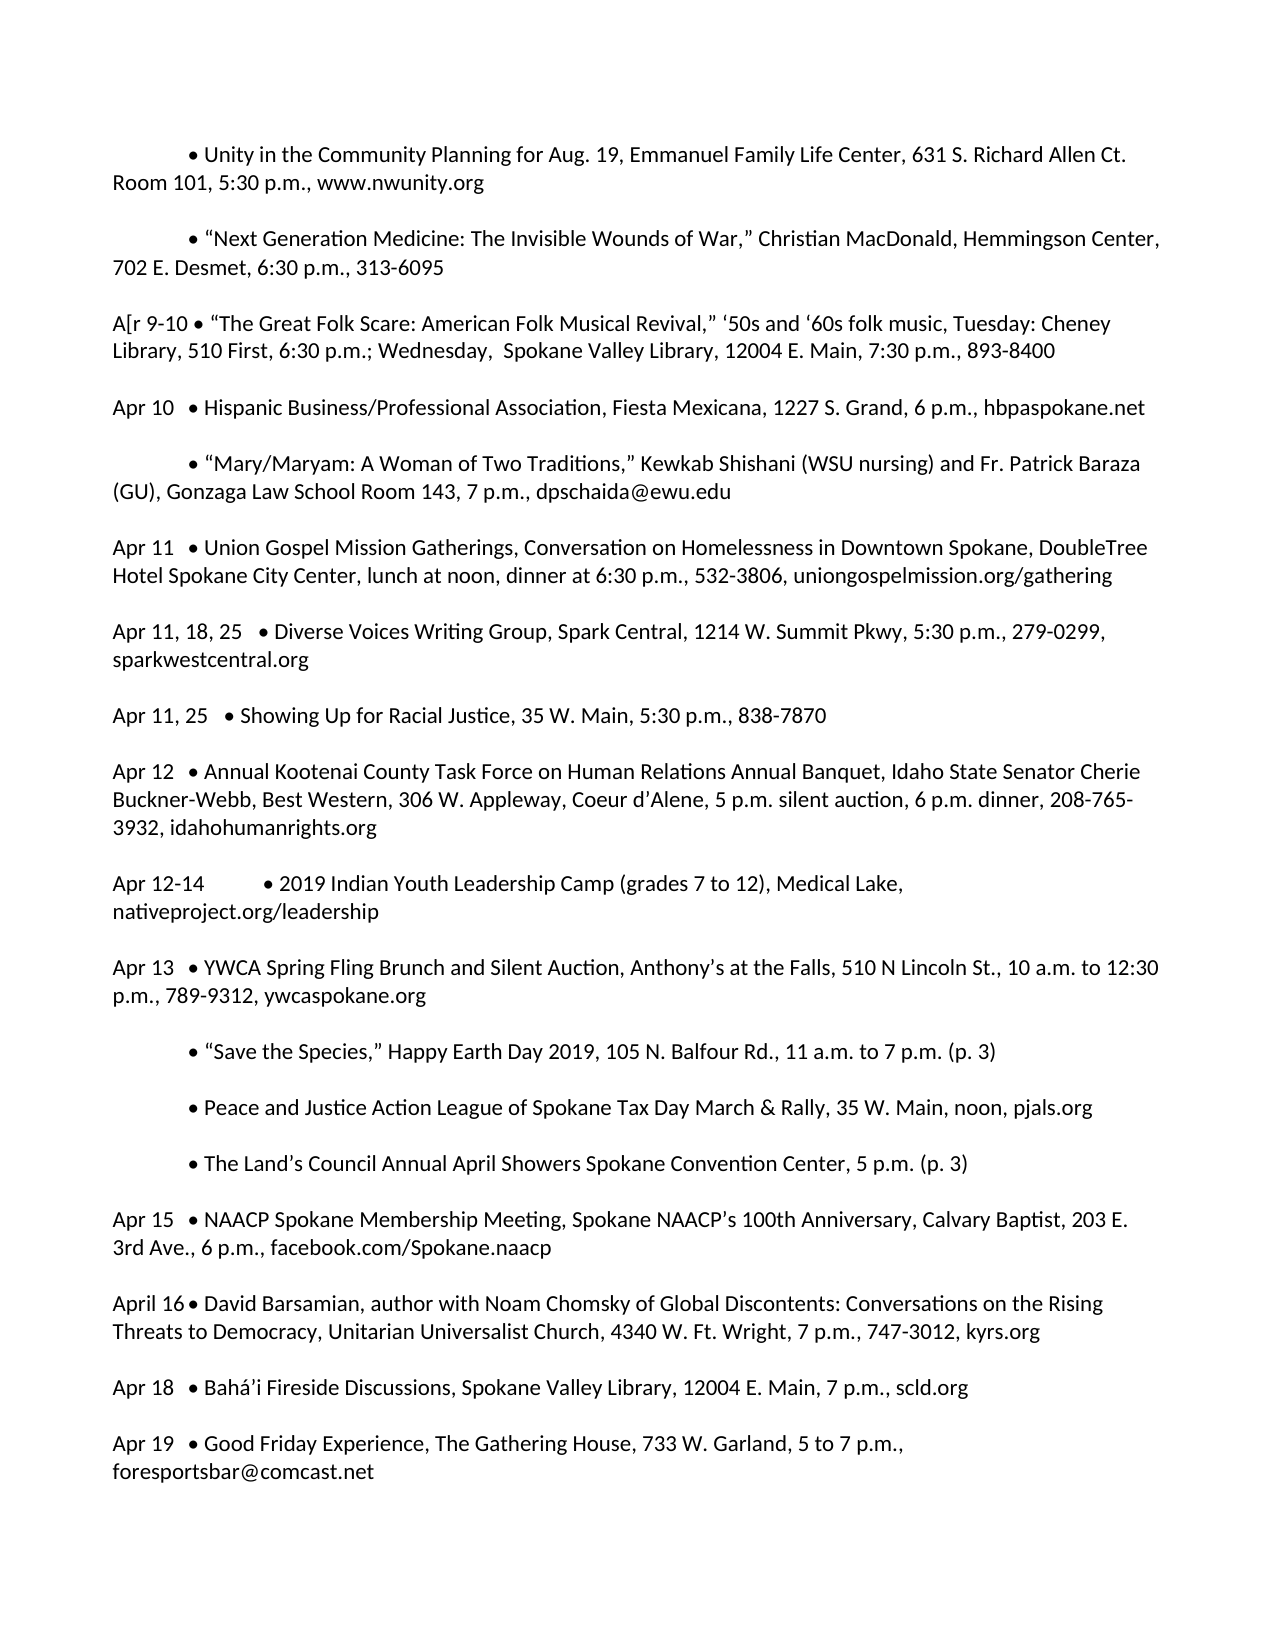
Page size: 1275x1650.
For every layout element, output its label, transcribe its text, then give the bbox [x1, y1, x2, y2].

text Apr 11, 18, 25 • Diverse Voices Writing Group, Spark Central, 1214 W. Summit Pkwy, 5:30 p.m., 279-0299, sparkwestcentral.org [112, 617, 1162, 673]
text • “Save the Species,” Happy Earth Day 2019, 105 N. Balfour Rd., 11 a.m. to 7 p.m. (p. 3) [112, 1037, 1162, 1065]
text Apr 13 • YWCA Spring Fling Brunch and Silent Auction, Anthony’s at the Falls, 510 N Lincoln St., 10 a.m. to 12:30 p.m., 789-9312, ywcaspokane.org [112, 953, 1162, 1009]
text Apr 10 • Hispanic Business/Professional Association, Fiesta Mexicana, 1227 S. Grand, 6 p.m., hbpaspokane.net [112, 393, 1162, 421]
text Apr 11 • Union Gospel Mission Gatherings, Conversation on Homelessness in Downtown Spokane, DoubleTree Hotel Spokane City Center, lunch at noon, dinner at 6:30 p.m., 532-3806, uniongospelmission.org/gathering [112, 533, 1162, 589]
text • “Mary/Maryam: A Woman of Two Traditions,” Kewkab Shishani (WSU nursing) and Fr. Patrick Baraza (GU), Gonzaga Law School Room 143, 7 p.m., dpschaida@ewu.edu [112, 449, 1162, 505]
text Apr 15 • NAACP Spokane Membership Meeting, Spokane NAACP’s 100th Anniversary, Calvary Baptist, 203 E. 3rd Ave., 6 p.m., facebook.com/Spokane.naacp [112, 1205, 1162, 1261]
text April 16 • David Barsamian, author with Noam Chomsky of Global Discontents: Conversations on the Rising Threats to Democracy, Unitarian Universalist Church, 4340 W. Ft. Wright, 7 p.m., 747-3012, kyrs.org [112, 1289, 1162, 1345]
text • “Next Generation Medicine: The Invisible Wounds of War,” Christian MacDonald, Hemmingson Center, 702 E. Desmet, 6:30 p.m., 313-6095 [112, 224, 1162, 281]
text Apr 19 • Good Friday Experience, The Gathering House, 733 W. Garland, 5 to 7 p.m., foresportsbar@comcast.net [112, 1429, 1162, 1486]
text • Unity in the Community Planning for Aug. 19, Emmanuel Family Life Center, 631 S. Richard Allen Ct. Room 101, 5:30 p.m., www.nwunity.org [112, 141, 1162, 197]
text A[r 9-10 • “The Great Folk Scare: American Folk Musical Revival,” ‘50s and ‘60s folk music, Tuesday: Cheney Library, 510 First, 6:30 p.m.; Wednesday, Spokane Valley Library, 12004 E. Main, 7:30 p.m., 893-8400 [112, 309, 1162, 365]
text Apr 18 • Bahá’i Fireside Discussions, Spokane Valley Library, 12004 E. Main, 7 p.m., scld.org [112, 1373, 1162, 1401]
text • Peace and Justice Action League of Spokane Tax Day March & Rally, 35 W. Main, noon, pjals.org [112, 1093, 1162, 1121]
text Apr 12 • Annual Kootenai County Task Force on Human Relations Annual Banquet, Idaho State Senator Cherie Buckner-Webb, Best Western, 306 W. Appleway, Coeur d’Alene, 5 p.m. silent auction, 6 p.m. dinner, 208-765-3932, idahohumanrights.org [112, 757, 1162, 841]
text Apr 11, 25 • Showing Up for Racial Justice, 35 W. Main, 5:30 p.m., 838-7870 [112, 701, 1162, 729]
text Apr 12-14 • 2019 Indian Youth Leadership Camp (grades 7 to 12), Medical Lake, nativeproject.org/leadership [112, 869, 1162, 925]
text • The Land’s Council Annual April Showers Spokane Convention Center, 5 p.m. (p. 3) [112, 1149, 1162, 1177]
